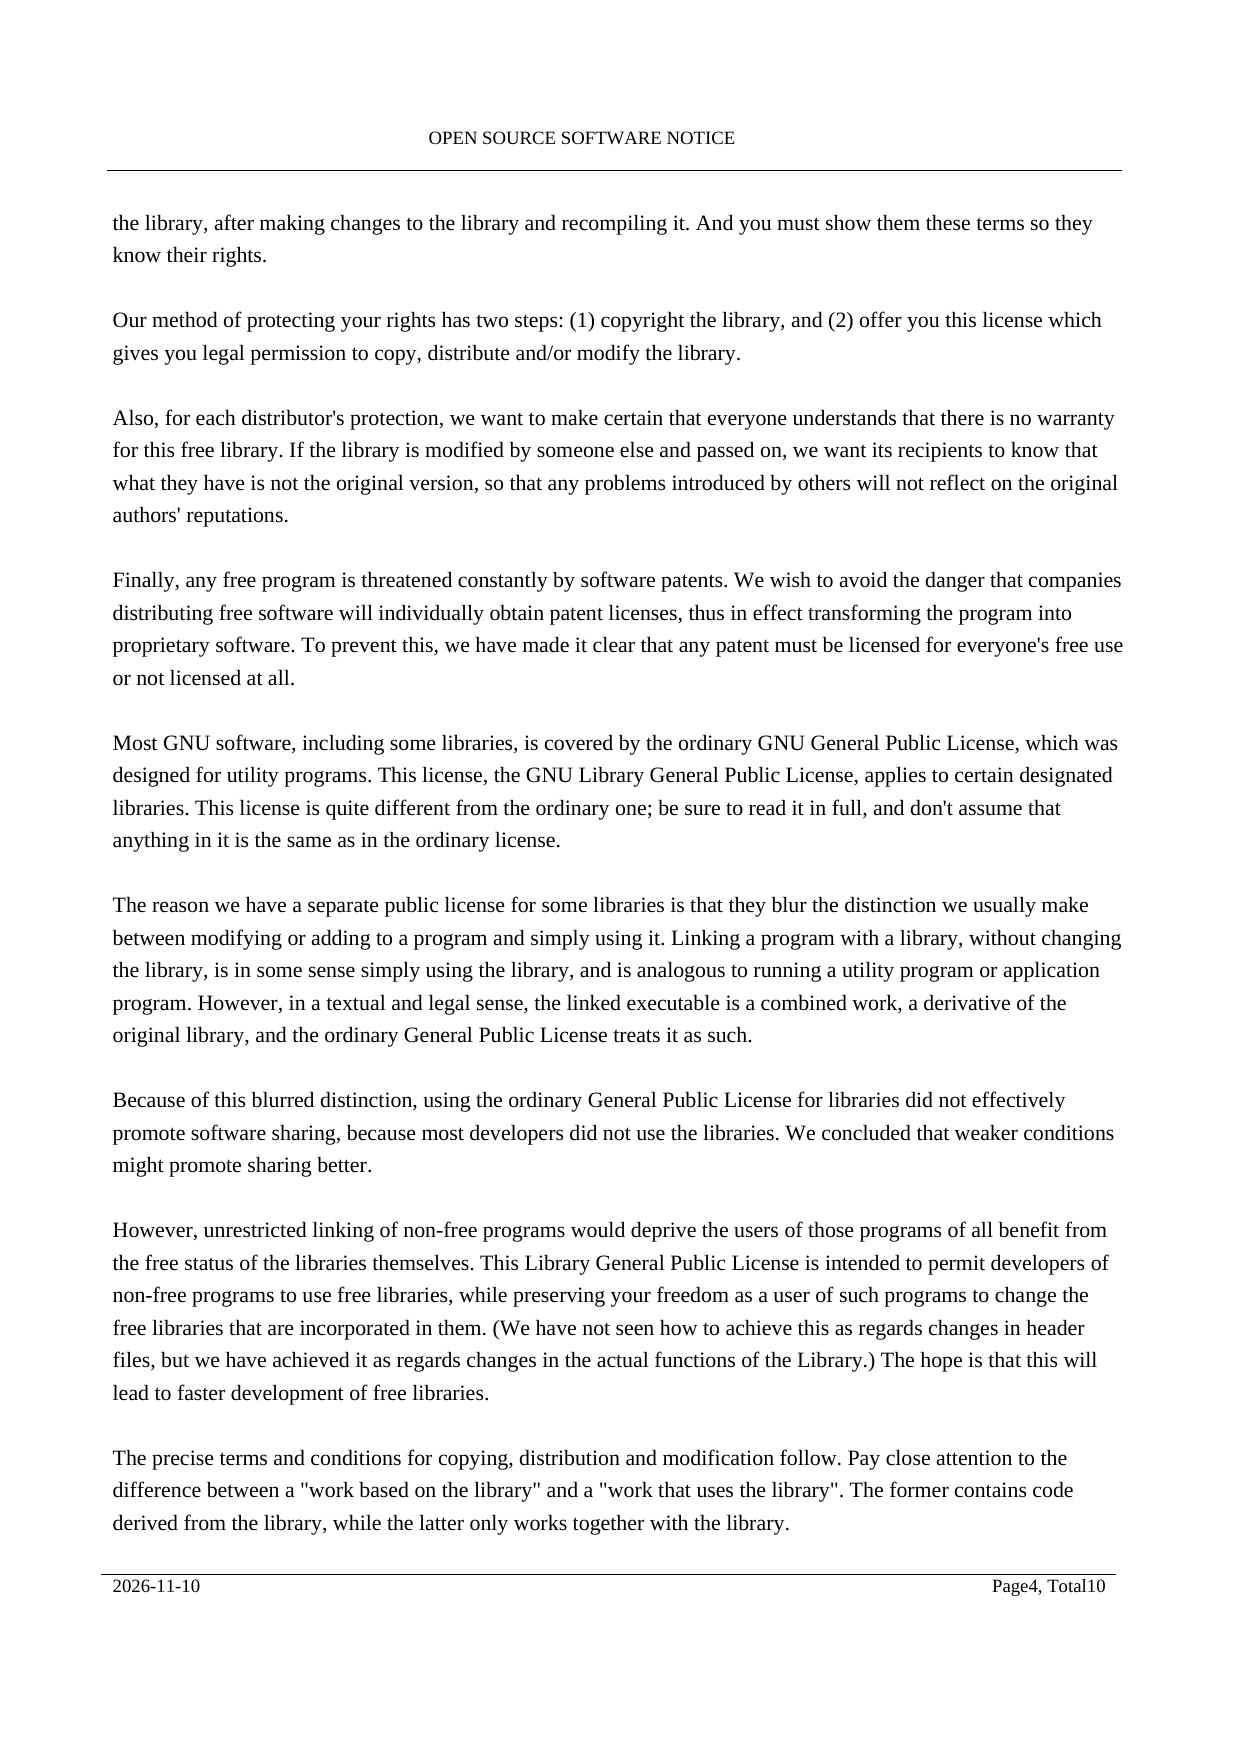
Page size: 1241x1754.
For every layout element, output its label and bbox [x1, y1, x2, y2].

text [112, 206, 1128, 1539]
